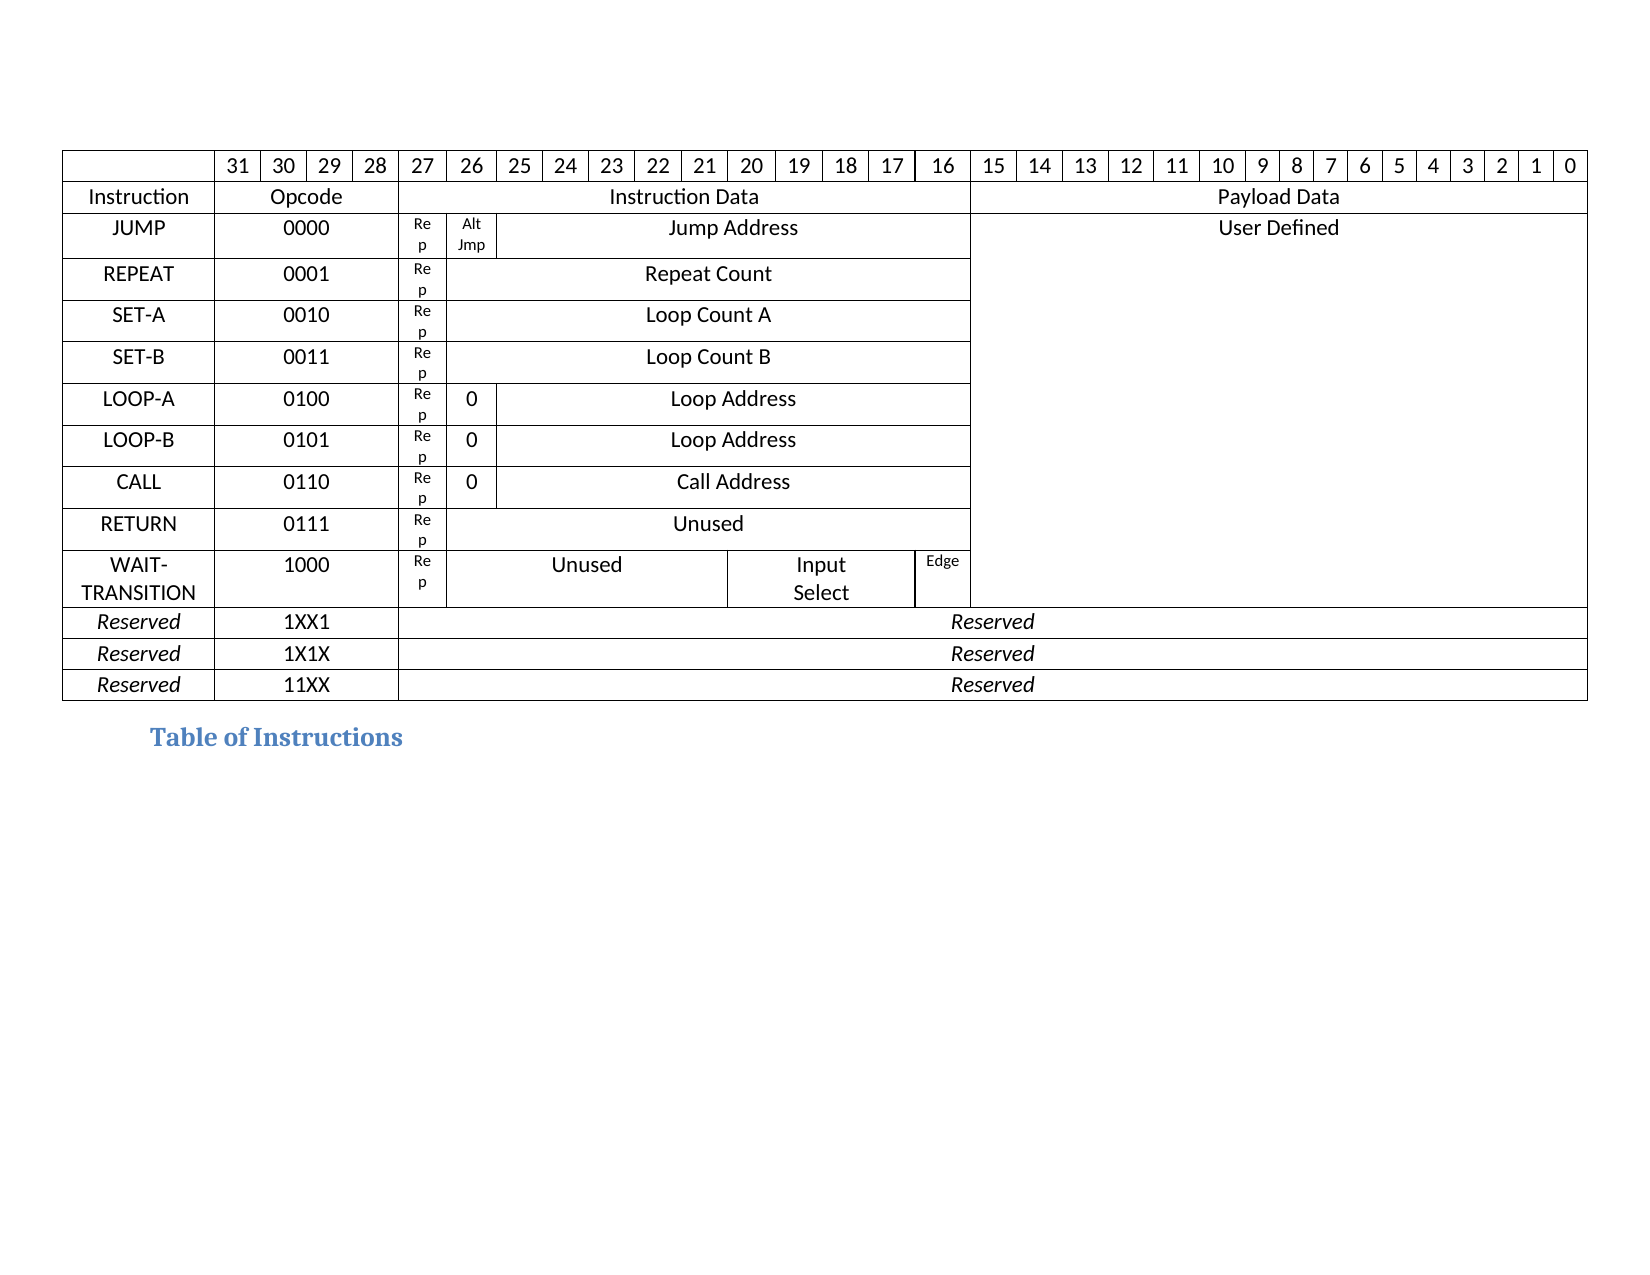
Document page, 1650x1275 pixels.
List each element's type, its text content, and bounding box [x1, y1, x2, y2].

table_cell Rep [399, 551, 446, 607]
table_cell Reserved [63, 639, 214, 669]
table_cell 1X1X [215, 639, 398, 669]
table_header 0 [1554, 151, 1587, 181]
table_header 7 [1314, 151, 1347, 181]
table_cell 0110 [215, 467, 398, 508]
table_cell Rep [399, 467, 446, 508]
table_cell Rep [399, 509, 446, 549]
table_cell 0100 [215, 384, 398, 424]
table_cell Loop Address [497, 426, 970, 466]
table_cell LOOP-A [63, 384, 214, 424]
table_header 11 [1154, 151, 1199, 181]
table_cell Rep [399, 342, 446, 383]
table_header 1 [1519, 151, 1553, 181]
table_cell 0 [447, 384, 496, 424]
table_header 15 [971, 151, 1016, 181]
table_cell REPEAT [63, 259, 214, 299]
table_cell Edge [916, 551, 970, 607]
table_cell Rep [399, 301, 446, 341]
table_header 8 [1280, 151, 1313, 181]
table_header 23 [589, 151, 634, 181]
table_cell Reserved [399, 608, 1587, 638]
table_header 27 [399, 151, 446, 181]
table_header 13 [1063, 151, 1108, 181]
table_cell JUMP [63, 214, 214, 258]
table_cell SET-B [63, 342, 214, 383]
table_header 20 [728, 151, 775, 181]
table_header 30 [261, 151, 306, 181]
table_header 12 [1109, 151, 1153, 181]
table_header [63, 151, 214, 181]
table_header 21 [682, 151, 727, 181]
table_header 14 [1017, 151, 1062, 181]
table_header 19 [776, 151, 822, 181]
table_cell Alt Jmp [447, 214, 496, 258]
table_header 3 [1451, 151, 1484, 181]
table_header 31 [215, 151, 260, 181]
table_header 2 [1485, 151, 1518, 181]
table_cell Input Select [728, 551, 914, 607]
table_cell SET-A [63, 301, 214, 341]
table_cell Reserved [63, 608, 214, 638]
table_cell Unused [447, 509, 970, 549]
table_header 28 [353, 151, 398, 181]
table_header 29 [307, 151, 352, 181]
table_cell 0010 [215, 301, 398, 341]
table_header 17 [869, 151, 914, 181]
table_cell Opcode [215, 182, 398, 212]
table_cell Reserved [399, 670, 1587, 700]
table_header 5 [1383, 151, 1416, 181]
table_header 10 [1200, 151, 1245, 181]
table_cell Unused [447, 551, 727, 607]
table_cell Reserved [399, 639, 1587, 669]
table_cell Loop Address [497, 384, 970, 424]
table_cell RETURN [63, 509, 214, 549]
table_header 26 [447, 151, 496, 181]
table_cell 1000 [215, 551, 398, 607]
table_header 18 [823, 151, 868, 181]
table_header 25 [497, 151, 542, 181]
table_cell Reserved [63, 670, 214, 700]
table_cell Jump Address [497, 214, 970, 258]
table_header 6 [1348, 151, 1382, 181]
table_cell 0 [447, 467, 496, 508]
table_cell Loop Count B [447, 342, 970, 383]
table_cell User Defined [971, 214, 1587, 607]
table_cell CALL [63, 467, 214, 508]
table_cell 0 [447, 426, 496, 466]
table_cell 0111 [215, 509, 398, 549]
table_cell 11XX [215, 670, 398, 700]
subtitle Table of Instructions [150, 722, 1500, 753]
table_header 4 [1417, 151, 1450, 181]
table_cell 0101 [215, 426, 398, 466]
table_cell 1XX1 [215, 608, 398, 638]
table_cell 0000 [215, 214, 398, 258]
table_cell Rep [399, 214, 446, 258]
table_cell Payload Data [971, 182, 1587, 212]
table_header 22 [635, 151, 681, 181]
table_cell Rep [399, 426, 446, 466]
table_cell 0011 [215, 342, 398, 383]
table_cell LOOP-B [63, 426, 214, 466]
table_cell Instruction [63, 182, 214, 212]
table_header 24 [543, 151, 588, 181]
table_header 9 [1246, 151, 1279, 181]
table_cell Loop Count A [447, 301, 970, 341]
table_cell Call Address [497, 467, 970, 508]
table_cell Repeat Count [447, 259, 970, 299]
table_header 16 [916, 151, 970, 181]
table_cell Instruction Data [399, 182, 970, 212]
table_cell 0001 [215, 259, 398, 299]
table_cell Rep [399, 384, 446, 424]
table_cell WAIT-TRANSITION [63, 551, 214, 607]
table_cell Rep [399, 259, 446, 299]
